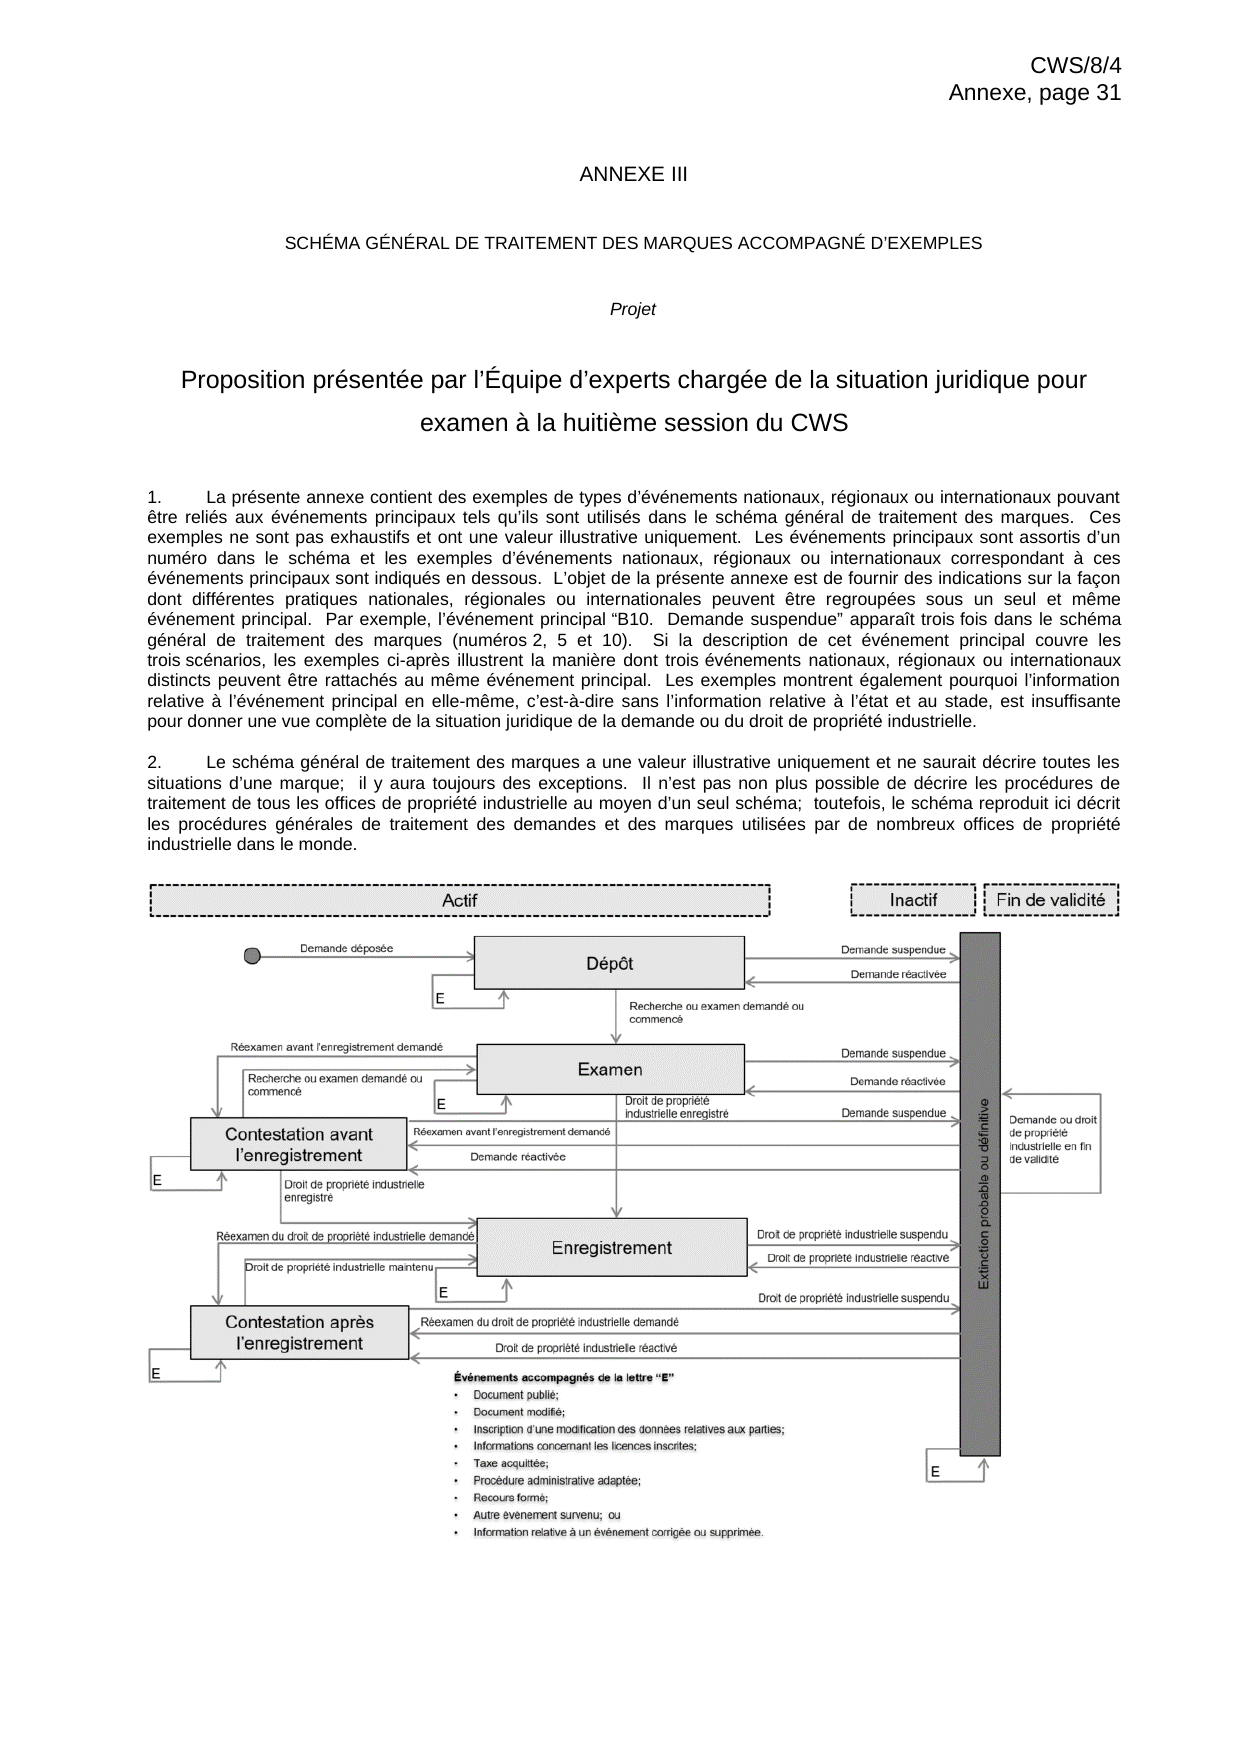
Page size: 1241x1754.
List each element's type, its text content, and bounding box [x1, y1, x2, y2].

text ANNEXE III [147, 161, 1121, 185]
picture [146, 875, 1122, 1560]
list Le schéma général de traitement des marques a une valeur illustrative uniquement et ne saurait décrire toutes les situations d’une marque; il y aura toujours des exceptions. Il n’est pas non plus possible de décrire les procédures de traitement de tous les offices de propriété industrielle au moyen d’un seul schéma; toutefois, le schéma reproduit ici décrit les procédures générales de traitement des demandes et des marques utilisées par de nombreux offices de propriété industrielle dans le monde. [147, 752, 1122, 854]
list La présente annexe contient des exemples de types d’événements nationaux, régionaux ou internationaux pouvant être reliés aux événements principaux tels qu’ils sont utilisés dans le schéma général de traitement des marques. Ces exemples ne sont pas exhaustifs et ont une valeur illustrative uniquement. Les événements principaux sont assortis d’un numéro dans le schéma et les exemples d’événements nationaux, régionaux ou internationaux correspondant à ces événements principaux sont indiqués en dessous. L’objet de la présente annexe est de fournir des indications sur la façon dont différentes pratiques nationales, régionales ou internationales peuvent être regroupées sous un seul et même événement principal. Par exemple, l’événement principal “B10. Demande suspendue” apparaît trois fois dans le schéma général de traitement des marques (numéros 2, 5 et 10). Si la description de cet événement principal couvre les trois scénarios, les exemples ci-après illustrent la manière dont trois événements nationaux, régionaux ou internationaux distincts peuvent être rattachés au même événement principal. Les exemples montrent également pourquoi l’information relative à l’événement principal en elle-même, c’est-à-dire sans l’information relative à l’état et au stade, est insuffisante pour donner une vue complète de la situation juridique de la demande ou du droit de propriété industrielle. [147, 486, 1122, 731]
text Projet [147, 299, 1121, 319]
text SCHÉMA GÉNÉRAL DE TRAITEMENT DES MARQUES ACCOMPAGNÉ D’EXEMPLES [147, 233, 1121, 253]
